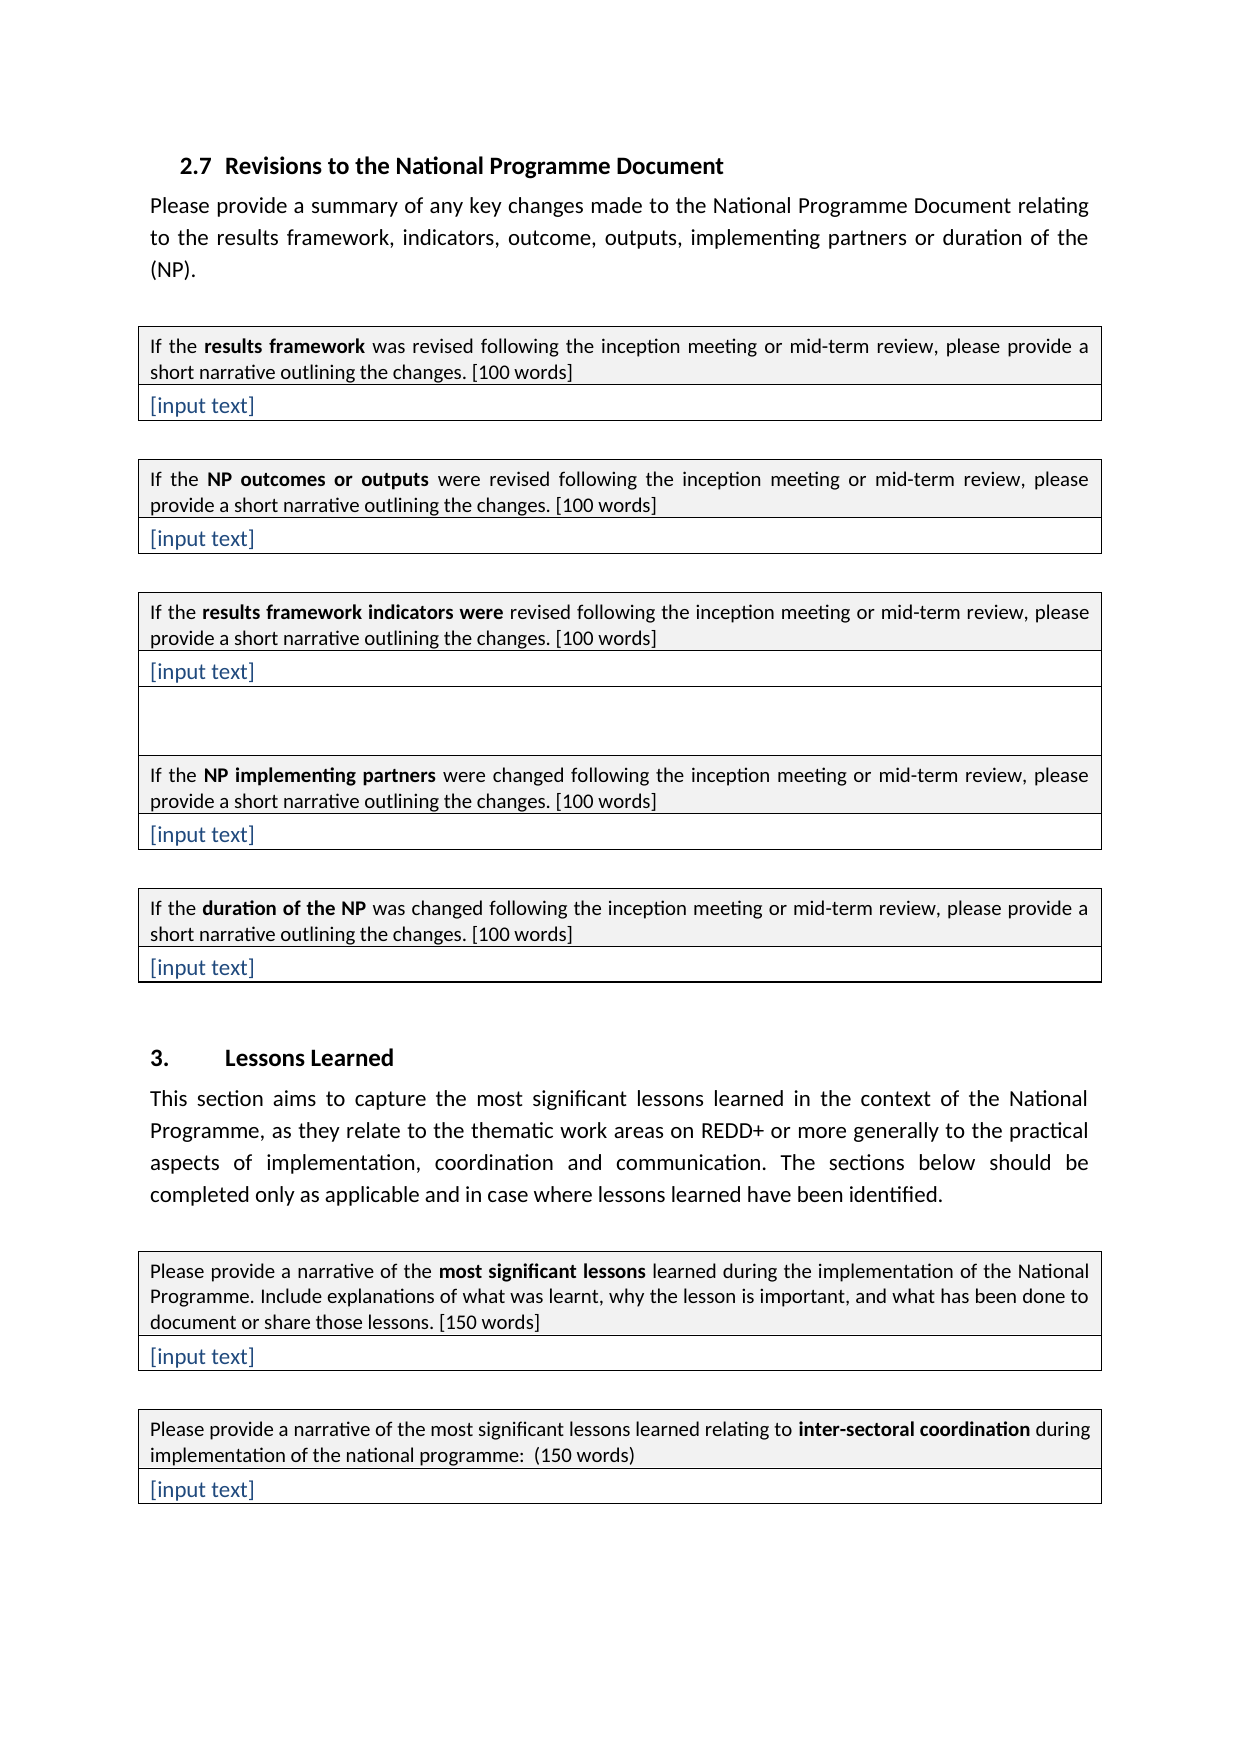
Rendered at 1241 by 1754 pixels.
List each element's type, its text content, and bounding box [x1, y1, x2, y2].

table_cell [input text] [139, 385, 1101, 420]
table_header Please provide a narrative of the most significant lessons learned relating to inter-sectoral coordination during implementation of the national programme: (150 words) [139, 1410, 1101, 1467]
table_header Please provide a narrative of the most significant lessons learned during the implementation of the National Programme. Include explanations of what was learnt, why the lesson is important, and what has been done to document or share those lessons. [150 words] [139, 1252, 1101, 1334]
table_header If the results framework was revised following the inception meeting or mid-term review, please provide a short narrative outlining the changes. [100 words] [139, 327, 1101, 384]
table_cell If the NP implementing partners were changed following the inception meeting or mid-term review, please provide a short narrative outlining the changes. [100 words] [139, 756, 1101, 813]
table_cell [input text] [139, 814, 1101, 848]
table_cell [input text] [139, 1336, 1101, 1370]
text This section aims to capture the most significant lessons learned in the context of the National Programme, as they relate to the thematic work areas on REDD+ or more generally to the practical aspects of implementation, coordination and communication. The sections below should be completed only as applicable and in case where lessons learned have been identified. [150, 1084, 1090, 1208]
subtitle Revisions to the National Programme Document [179, 150, 1090, 181]
table_cell [input text] [139, 947, 1101, 981]
table_cell [input text] [139, 1469, 1101, 1503]
subtitle Lessons Learned [150, 1042, 1090, 1073]
table_cell [139, 687, 1101, 755]
table_cell [input text] [139, 651, 1101, 686]
text Please provide a summary of any key changes made to the National Programme Document relating to the results framework, indicators, outcome, outputs, implementing partners or duration of the (NP). [150, 191, 1090, 284]
table_header If the duration of the NP was changed following the inception meeting or mid-term review, please provide a short narrative outlining the changes. [100 words] [139, 889, 1101, 946]
table_header If the results framework indicators were revised following the inception meeting or mid-term review, please provide a short narrative outlining the changes. [100 words] [139, 593, 1101, 650]
table_cell [input text] [139, 518, 1101, 553]
table_header If the NP outcomes or outputs were revised following the inception meeting or mid-term review, please provide a short narrative outlining the changes. [100 words] [139, 460, 1101, 517]
